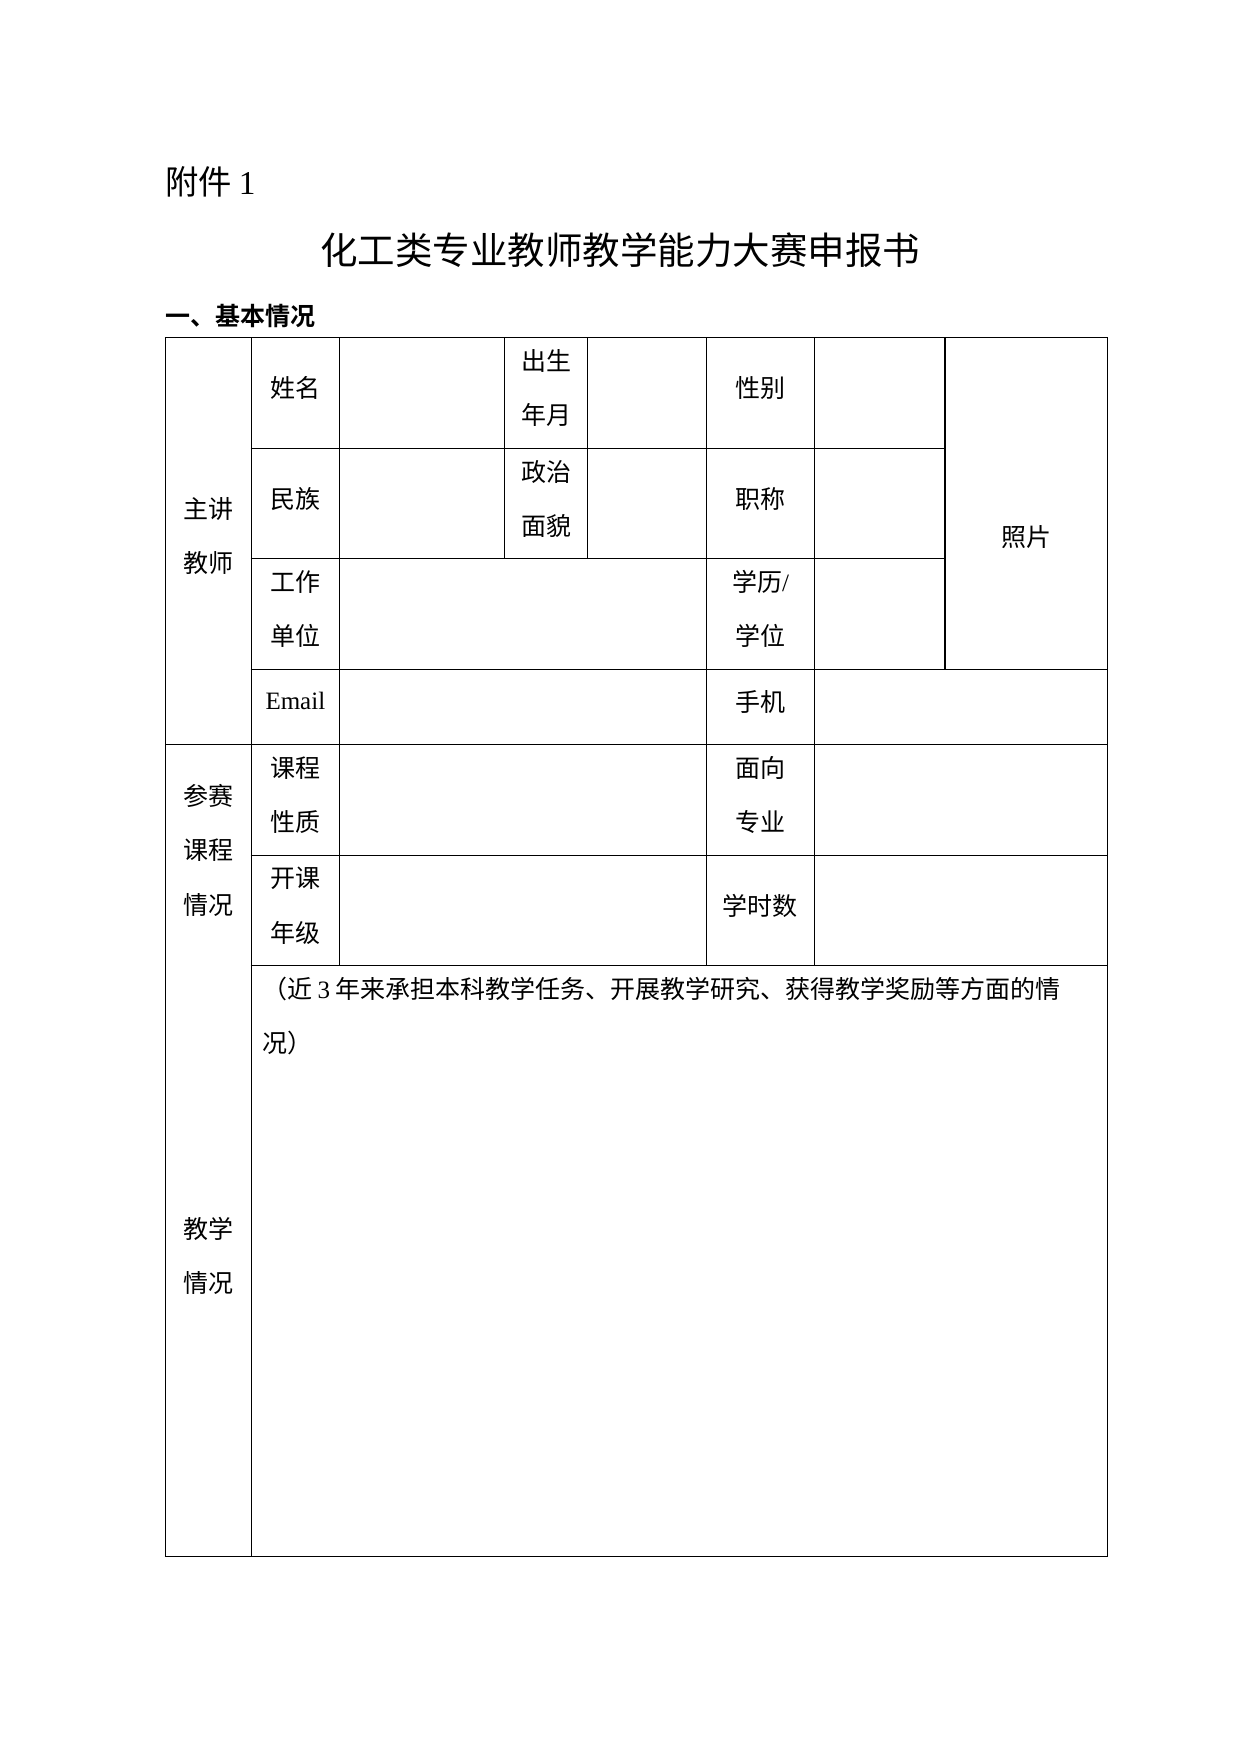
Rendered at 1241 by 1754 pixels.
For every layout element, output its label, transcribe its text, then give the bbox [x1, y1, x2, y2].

table_cell [340, 745, 706, 854]
text 化工类专业教师教学能力大赛申报书 [165, 206, 1075, 279]
table_cell （近3年来承担本科教学任务、开展教学研究、获得教学奖励等方面的情况） [252, 966, 1107, 1556]
table_header 出生 年月 [505, 338, 587, 448]
table_header 性别 [707, 338, 814, 448]
table_cell [815, 745, 1107, 854]
table_cell 面向 专业 [707, 745, 814, 854]
table_cell [340, 670, 706, 744]
table_cell 职称 [707, 449, 814, 558]
table_header 照片 [946, 338, 1107, 669]
table_cell 教学情况 [166, 965, 251, 1556]
table_cell [815, 559, 944, 669]
table_cell Email [252, 670, 339, 744]
table_cell [340, 449, 504, 558]
table_cell [340, 559, 706, 669]
table_cell 参赛课程情况 [166, 745, 251, 965]
table_cell 工作 单位 [252, 559, 339, 669]
table_cell 课程性质 [252, 745, 339, 854]
table_cell 开课年级 [252, 856, 339, 965]
table_cell [588, 449, 706, 558]
table_cell 政治 面貌 [505, 449, 587, 558]
table_cell 民族 [252, 449, 339, 558]
table_header 姓名 [252, 338, 339, 448]
table_cell [815, 670, 1107, 744]
table_cell 学时数 [707, 856, 814, 965]
table_cell [815, 449, 944, 558]
table_cell 手机 [707, 670, 814, 744]
table_header [588, 338, 706, 448]
text 附件1 [165, 148, 1075, 206]
table_cell [815, 856, 1107, 965]
table_cell 学历/ 学位 [707, 559, 814, 669]
table_header [340, 338, 504, 448]
table_header 主讲教师 [166, 338, 251, 744]
text 一、基本情况 [165, 279, 1075, 337]
table_header [815, 338, 944, 448]
table_cell [340, 856, 706, 965]
